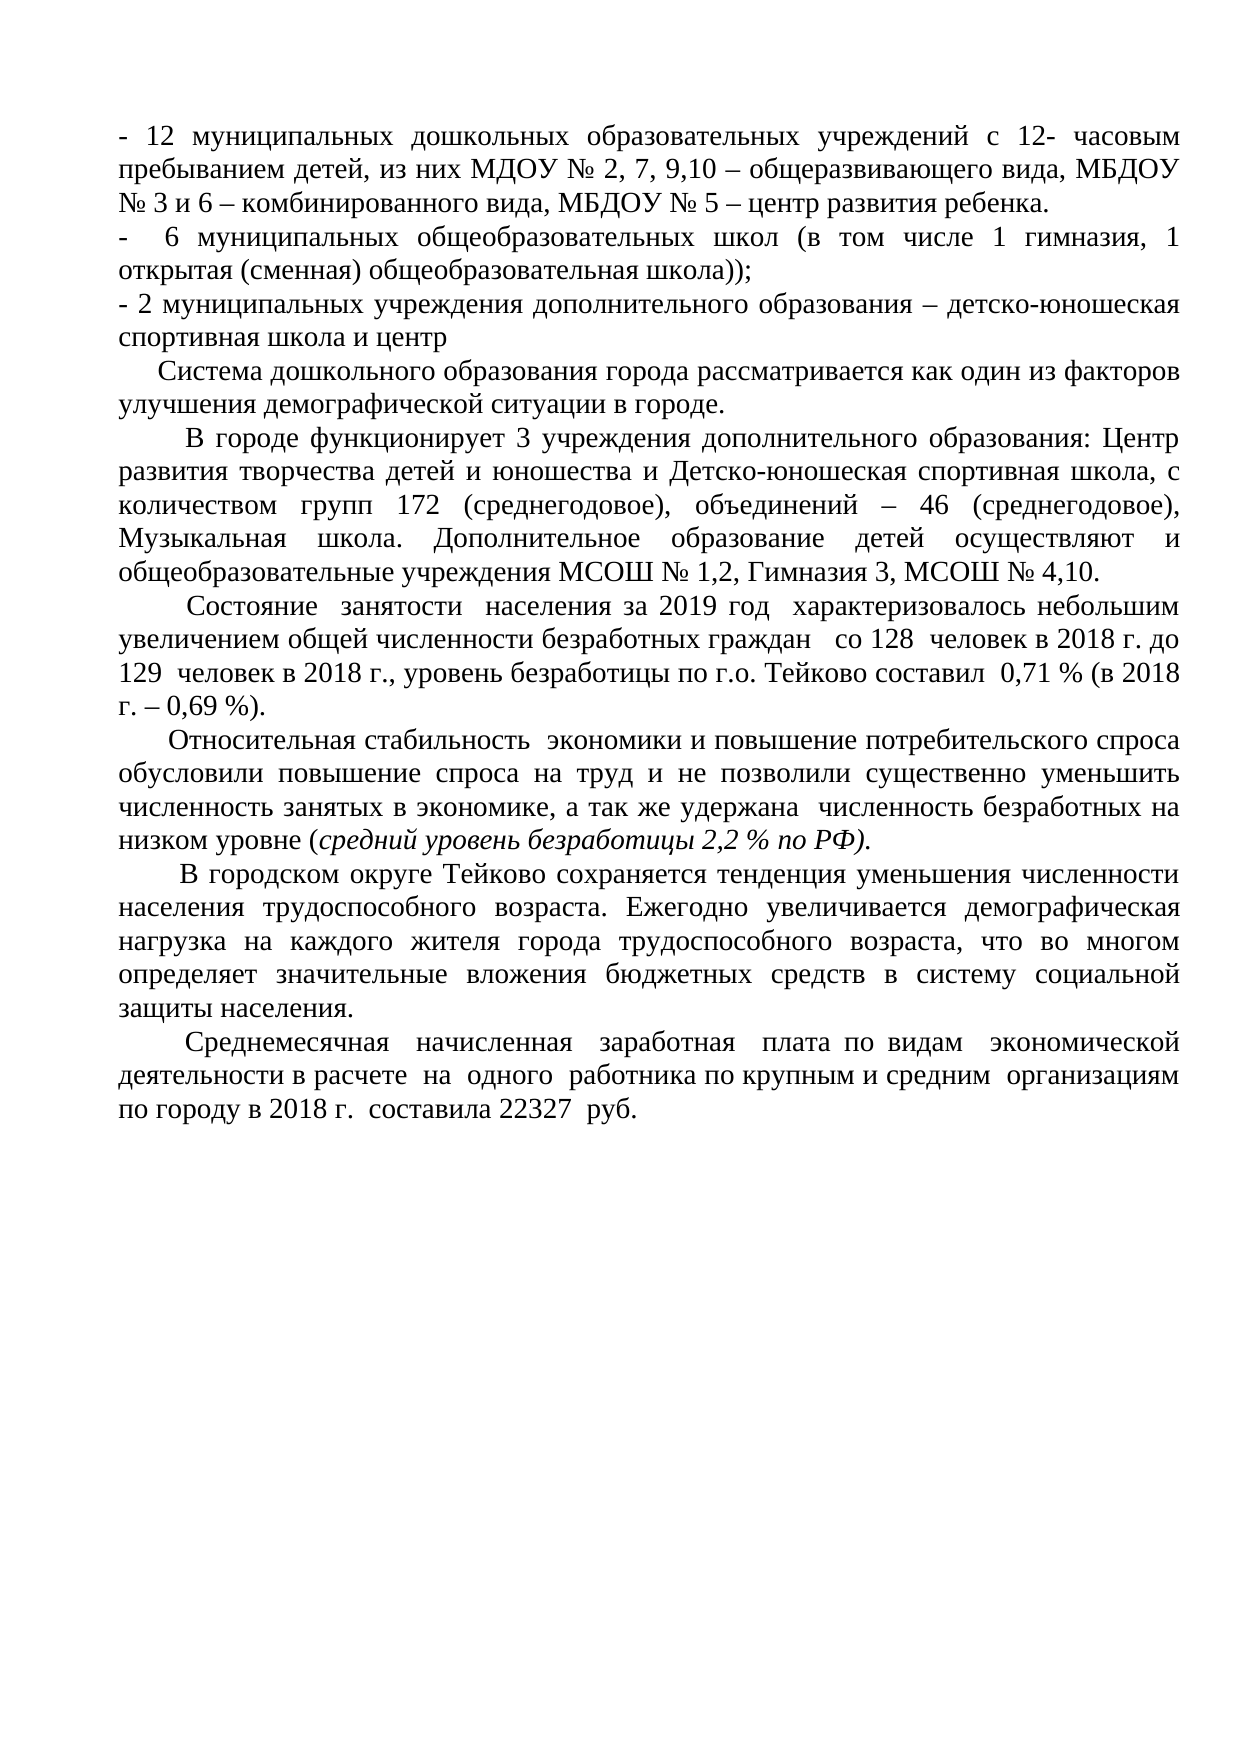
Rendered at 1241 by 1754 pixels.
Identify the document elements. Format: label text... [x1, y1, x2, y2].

text Среднемесячная начисленная заработная плата по видам экономической деятельности в расчете на одного работника по крупным и средним организациям по городу в 2018 г. составила 22327 руб. [118, 1024, 1181, 1124]
text Система дошкольного образования города рассматривается как один из факторов улучшения демографической ситуации в городе. [118, 353, 1181, 420]
text - 6 муниципальных общеобразовательных школ (в том числе 1 гимназия, 1 открытая (сменная) общеобразовательная школа)); [118, 219, 1181, 286]
text Относительная стабильность экономики и повышение потребительского спроса обусловили повышение спроса на труд и не позволили существенно уменьшить численность занятых в экономике, а так же удержана численность безработных на низком уровне (средний уровень безработицы 2,2 % по РФ). [118, 722, 1181, 856]
text В городском округе Тейково сохраняется тенденция уменьшения численности населения трудоспособного возраста. Ежегодно увеличивается демографическая нагрузка на каждого жителя города трудоспособного возраста, что во многом определяет значительные вложения бюджетных средств в систему социальной защиты населения. [118, 856, 1181, 1024]
text Состояние занятости населения за 2019 год характеризовалось небольшим увеличением общей численности безработных граждан со 128 человек в 2018 г. до 129 человек в 2018 г., уровень безработицы по г.о. Тейково составил 0,71 % (в 2018 г. – 0,69 %). [118, 588, 1181, 722]
text В городе функционирует 3 учреждения дополнительного образования: Центр развития творчества детей и юношества и Детско-юношеская спортивная школа, с количеством групп 172 (среднегодовое), объединений – 46 (среднегодовое), Музыкальная школа. Дополнительное образование детей осуществляют и общеобразовательные учреждения МСОШ № 1,2, Гимназия 3, МСОШ № 4,10. [118, 420, 1181, 588]
text - 2 муниципальных учреждения дополнительного образования – детско-юношеская спортивная школа и центр [118, 286, 1181, 353]
text - 12 муниципальных дошкольных образовательных учреждений с 12- часовым пребыванием детей, из них МДОУ № 2, 7, 9,10 – общеразвивающего вида, МБДОУ № 3 и 6 – комбинированного вида, МБДОУ № 5 – центр развития ребенка. [118, 118, 1181, 219]
